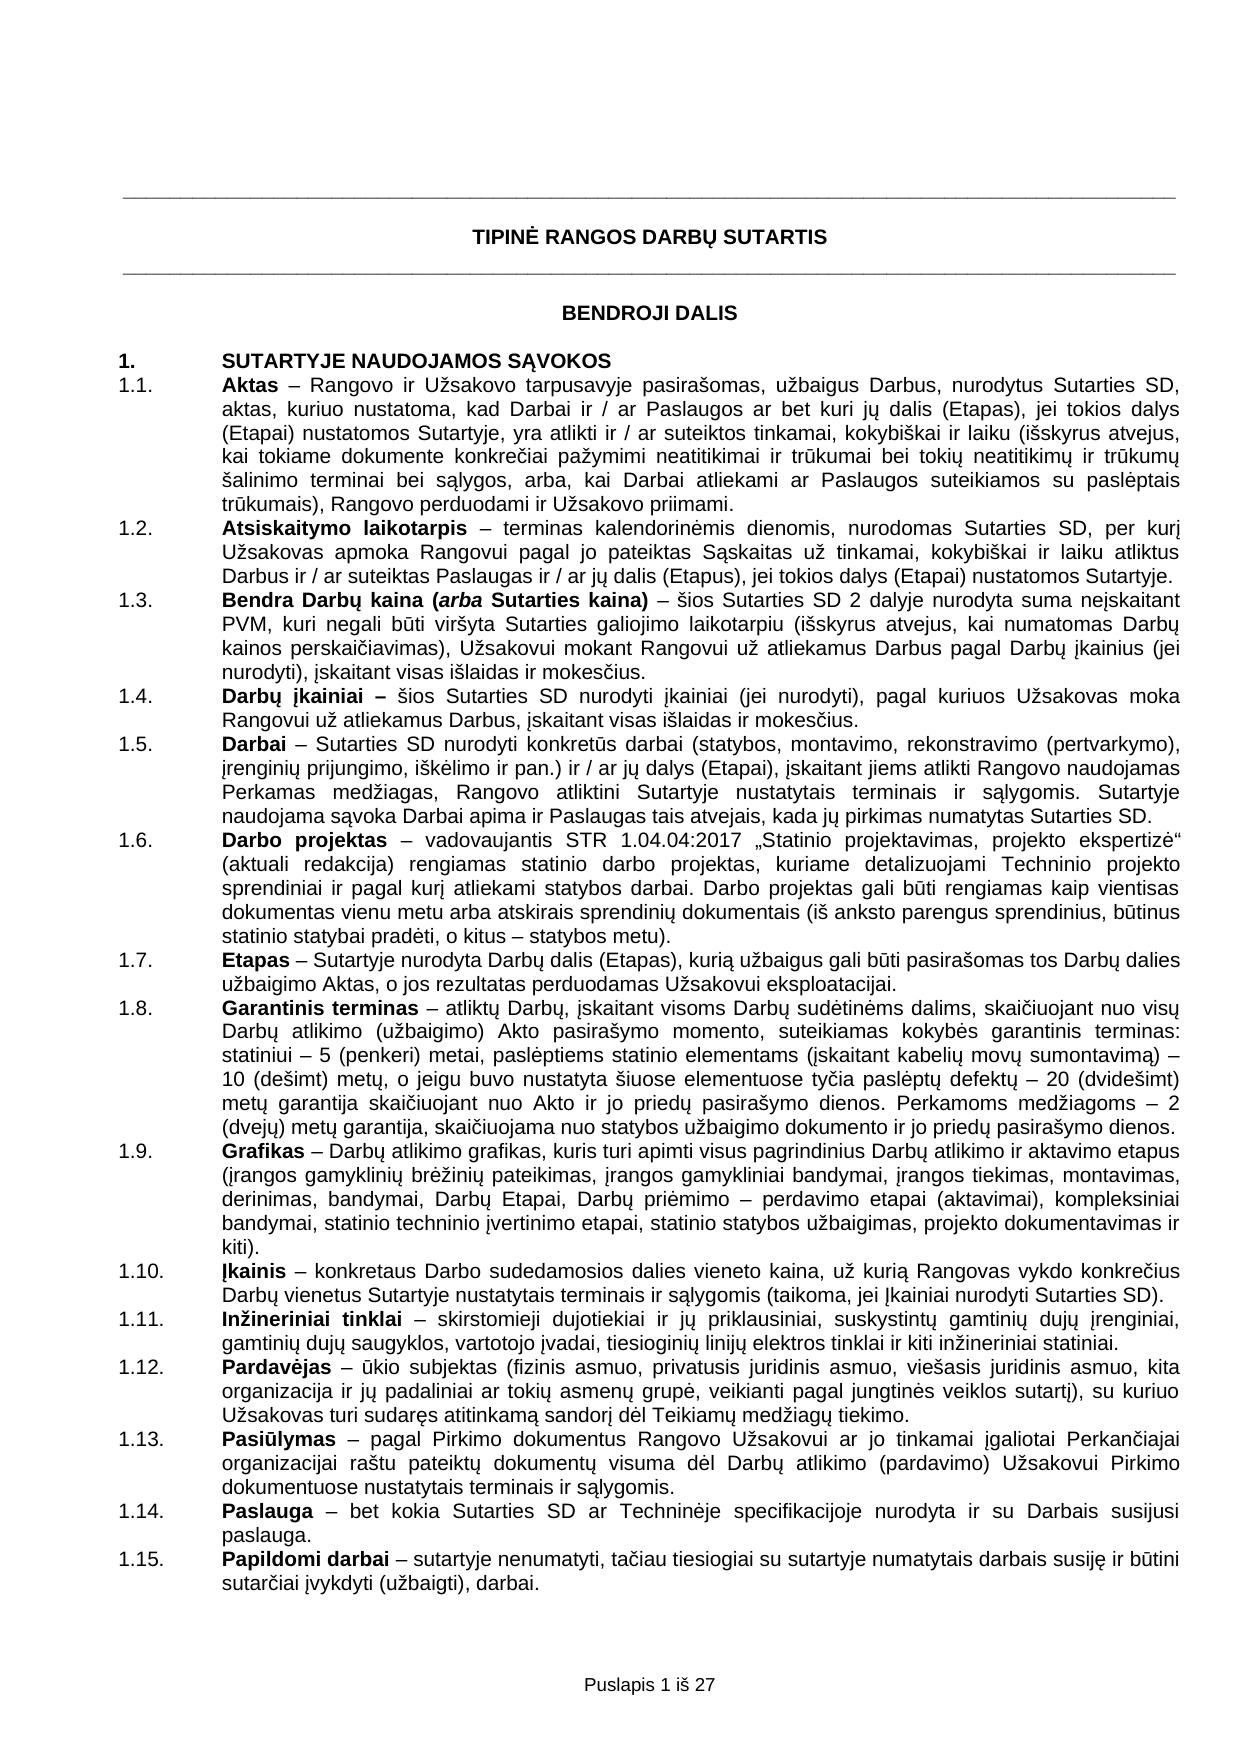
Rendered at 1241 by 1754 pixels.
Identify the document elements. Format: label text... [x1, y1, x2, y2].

list Papildomi darbai – sutartyje nenumatyti, tačiau tiesiogiai su sutartyje numatytais darbais susiję ir būtini sutarčiai įvykdyti (užbaigti), darbai. [118, 1546, 1181, 1594]
list Grafikas – Darbų atlikimo grafikas, kuris turi apimti visus pagrindinius Darbų atlikimo ir aktavimo etapus (įrangos gamyklinių brėžinių pateikimas, įrangos gamykliniai bandymai, įrangos tiekimas, montavimas, derinimas, bandymai, Darbų Etapai, Darbų priėmimo – perdavimo etapai (aktavimai), kompleksiniai bandymai, statinio techninio įvertinimo etapai, statinio statybos užbaigimas, projekto dokumentavimas ir kiti). [118, 1139, 1181, 1259]
list Darbų įkainiai – šios Sutarties SD nurodyti įkainiai (jei nurodyti), pagal kuriuos Užsakovas moka Rangovui už atliekamus Darbus, įskaitant visas išlaidas ir mokesčius. [118, 684, 1181, 732]
list Darbo projektas – vadovaujantis STR 1.04.04:2017 „Statinio projektavimas, projekto ekspertizė“ (aktuali redakcija) rengiamas statinio darbo projektas, kuriame detalizuojami Techninio projekto sprendiniai ir pagal kurį atliekami statybos darbai. Darbo projektas gali būti rengiamas kaip vientisas dokumentas vienu metu arba atskirais sprendinių dokumentais (iš anksto parengus sprendinius, būtinus statinio statybai pradėti, o kitus – statybos metu). [118, 828, 1181, 947]
list Aktas – Rangovo ir Užsakovo tarpusavyje pasirašomas, užbaigus Darbus, nurodytus Sutarties SD, aktas, kuriuo nustatoma, kad Darbai ir / ar Paslaugos ar bet kuri jų dalis (Etapas), jei tokios dalys (Etapai) nustatomos Sutartyje, yra atlikti ir / ar suteiktos tinkamai, kokybiškai ir laiku (išskyrus atvejus, kai tokiame dokumente konkrečiai pažymimi neatitikimai ir trūkumai bei tokių neatitikimų ir trūkumų šalinimo terminai bei sąlygos, arba, kai Darbai atliekami ar Paslaugos suteikiamos su paslėptais trūkumais), Rangovo perduodami ir Užsakovo priimami. [118, 372, 1181, 516]
list Darbai – Sutarties SD nurodyti konkretūs darbai (statybos, montavimo, rekonstravimo (pertvarkymo), įrenginių prijungimo, iškėlimo ir pan.) ir / ar jų dalys (Etapai), įskaitant jiems atlikti Rangovo naudojamas Perkamas medžiagas, Rangovo atliktini Sutartyje nustatytais terminais ir sąlygomis. Sutartyje naudojama sąvoka Darbai apima ir Paslaugas tais atvejais, kada jų pirkimas numatytas Sutarties SD. [118, 732, 1181, 828]
list SUTARTYJE NAUDOJAMOS SĄVOKOS [118, 348, 1181, 372]
title ___________________________________________________________________________________________ [118, 253, 1181, 277]
title BENDROJI DALIS [118, 301, 1181, 324]
list Atsiskaitymo laikotarpis – terminas kalendorinėmis dienomis, nurodomas Sutarties SD, per kurį Užsakovas apmoka Rangovui pagal jo pateiktas Sąskaitas už tinkamai, kokybiškai ir laiku atliktus Darbus ir / ar suteiktas Paslaugas ir / ar jų dalis (Etapus), jei tokios dalys (Etapai) nustatomos Sutartyje. [118, 516, 1181, 588]
list Pasiūlymas – pagal Pirkimo dokumentus Rangovo Užsakovui ar jo tinkamai įgaliotai Perkančiajai organizacijai raštu pateiktų dokumentų visuma dėl Darbų atlikimo (pardavimo) Užsakovui Pirkimo dokumentuose nustatytais terminais ir sąlygomis. [118, 1427, 1181, 1498]
list Inžineriniai tinklai – skirstomieji dujotiekiai ir jų priklausiniai, suskystintų gamtinių dujų įrenginiai, gamtinių dujų saugyklos, vartotojo įvadai, tiesioginių linijų elektros tinklai ir kiti inžineriniai statiniai. [118, 1307, 1181, 1355]
list Pardavėjas – ūkio subjektas (fizinis asmuo, privatusis juridinis asmuo, viešasis juridinis asmuo, kita organizacija ir jų padaliniai ar tokių asmenų grupė, veikianti pagal jungtinės veiklos sutartį), su kuriuo Užsakovas turi sudaręs atitinkamą sandorį dėl Teikiamų medžiagų tiekimo. [118, 1355, 1181, 1427]
list Etapas – Sutartyje nurodyta Darbų dalis (Etapas), kurią užbaigus gali būti pasirašomas tos Darbų dalies užbaigimo Aktas, o jos rezultatas perduodamas Užsakovui eksploatacijai. [118, 947, 1181, 995]
list Garantinis terminas – atliktų Darbų, įskaitant visoms Darbų sudėtinėms dalims, skaičiuojant nuo visų Darbų atlikimo (užbaigimo) Akto pasirašymo momento, suteikiamas kokybės garantinis terminas: statiniui – 5 (penkeri) metai, paslėptiems statinio elementams (įskaitant kabelių movų sumontavimą) – 10 (dešimt) metų, o jeigu buvo nustatyta šiuose elementuose tyčia paslėptų defektų – 20 (dvidešimt) metų garantija skaičiuojant nuo Akto ir jo priedų pasirašymo dienos. Perkamoms medžiagoms – 2 (dvejų) metų garantija, skaičiuojama nuo statybos užbaigimo dokumento ir jo priedų pasirašymo dienos. [118, 995, 1181, 1139]
list Įkainis – konkretaus Darbo sudedamosios dalies vieneto kaina, už kurią Rangovas vykdo konkrečius Darbų vienetus Sutartyje nustatytais terminais ir sąlygomis (taikoma, jei Įkainiai nurodyti Sutarties SD). [118, 1259, 1181, 1307]
list Bendra Darbų kaina (arba Sutarties kaina) – šios Sutarties SD 2 dalyje nurodyta suma neįskaitant PVM, kuri negali būti viršyta Sutarties galiojimo laikotarpiu (išskyrus atvejus, kai numatomas Darbų kainos perskaičiavimas), Užsakovui mokant Rangovui už atliekamus Darbus pagal Darbų įkainius (jei nurodyti), įskaitant visas išlaidas ir mokesčius. [118, 588, 1181, 684]
title ___________________________________________________________________________________________ [118, 177, 1181, 201]
list Paslauga – bet kokia Sutarties SD ar Techninėje specifikacijoje nurodyta ir su Darbais susijusi paslauga. [118, 1498, 1181, 1546]
text TIPINĖ RANGOS DARBŲ SUTARTIS [118, 225, 1181, 249]
